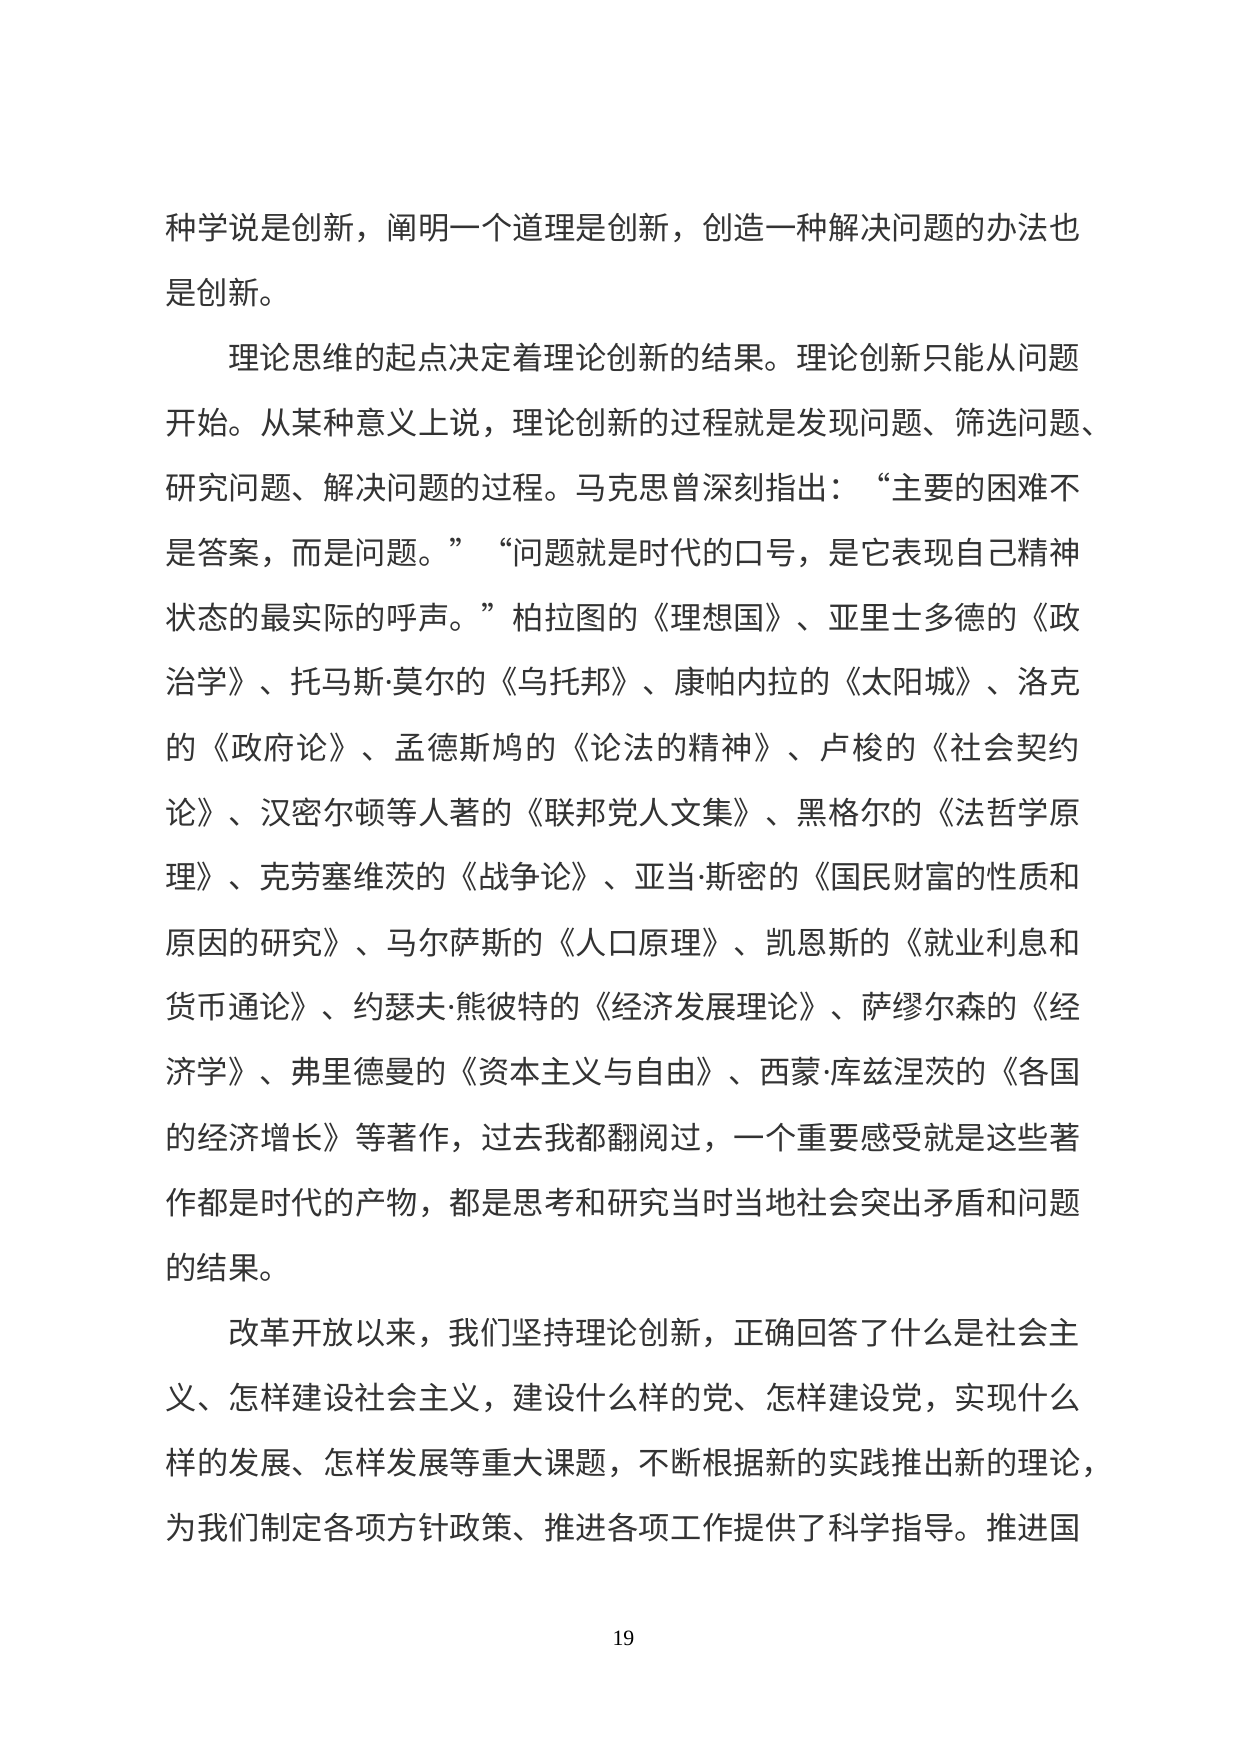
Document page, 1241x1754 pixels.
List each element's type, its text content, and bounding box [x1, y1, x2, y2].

text 理论思维的起点决定着理论创新的结果。理论创新只能从问题开始。从某种意义上说，理论创新的过程就是发现问题、筛选问题、研究问题、解决问题的过程。马克思曾深刻指出：“主要的困难不是答案，而是问题。”“问题就是时代的口号，是它表现自己精神状态的最实际的呼声。”柏拉图的《理想国》、亚里士多德的《政治学》、托马斯·莫尔的《乌托邦》、康帕内拉的《太阳城》、洛克的《政府论》、孟德斯鸠的《论法的精神》、卢梭的《社会契约论》、汉密尔顿等人著的《联邦党人文集》、黑格尔的《法哲学原理》、克劳塞维茨的《战争论》、亚当·斯密的《国民财富的性质和原因的研究》、马尔萨斯的《人口原理》、凯恩斯的《就业利息和货币通论》、约瑟夫·熊彼特的《经济发展理论》、萨缪尔森的《经济学》、弗里德曼的《资本主义与自由》、西蒙·库兹涅茨的《各国的经济增长》等著作，过去我都翻阅过，一个重要感受就是这些著作都是时代的产物，都是思考和研究当时当地社会突出矛盾和问题的结果。 [165, 323, 1081, 1298]
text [165, 193, 1081, 323]
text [165, 1298, 1081, 1558]
